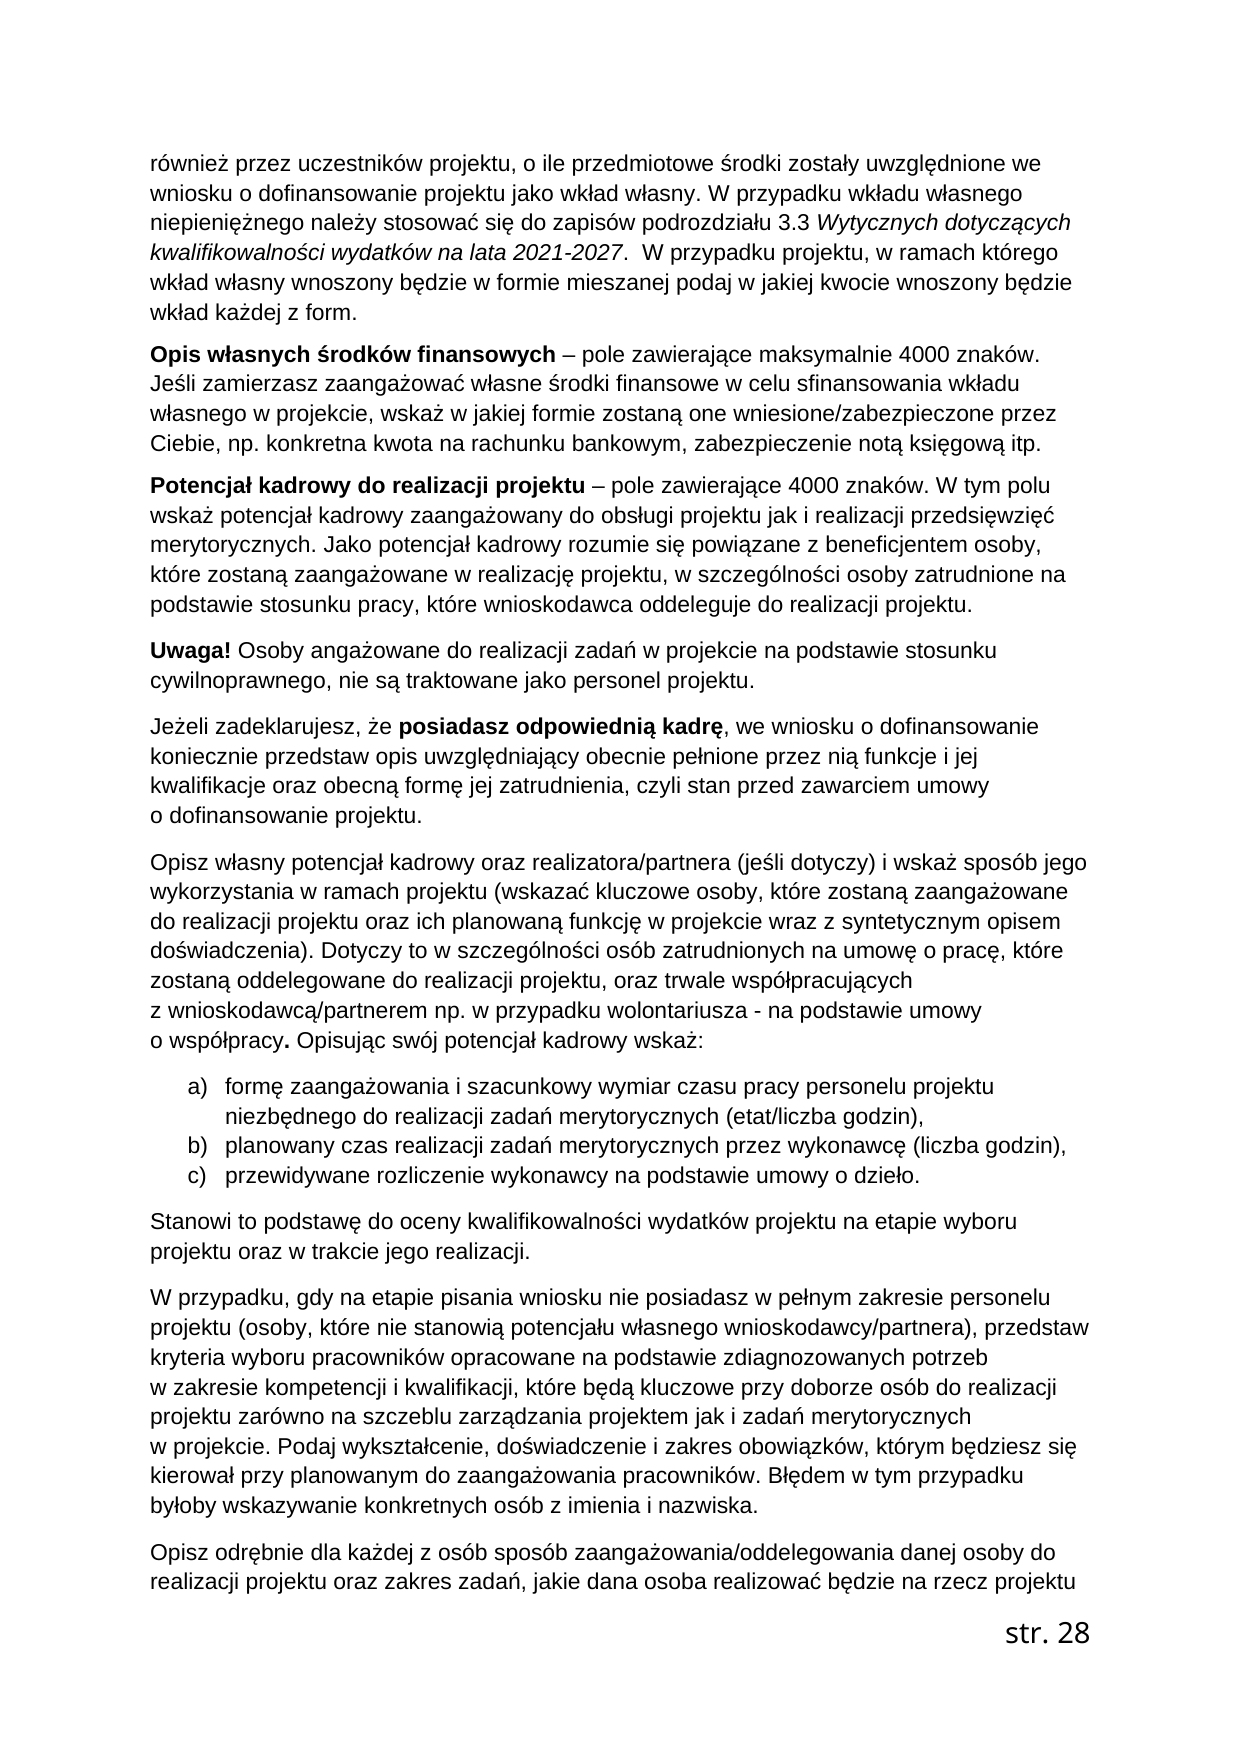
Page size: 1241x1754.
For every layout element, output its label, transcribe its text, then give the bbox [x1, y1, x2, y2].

text Opis własnych środków finansowych – pole zawierające maksymalnie 4000 znaków. Jeśli zamierzasz zaangażować własne środki finansowe w celu sfinansowania wkładu własnego w projekcie, wskaż w jakiej formie zostaną one wniesione/zabezpieczone przez Ciebie, np. konkretna kwota na rachunku bankowym, zabezpieczenie notą księgową itp. [150, 341, 1090, 456]
text Uwaga! Osoby angażowane do realizacji zadań w projekcie na podstawie stosunku cywilnoprawnego, nie są traktowane jako personel projektu. [150, 637, 1090, 693]
text Potencjał kadrowy do realizacji projektu – pole zawierające 4000 znaków. W tym polu wskaż potencjał kadrowy zaangażowany do obsługi projektu jak i realizacji przedsięwzięć merytorycznych. Jako potencjał kadrowy rozumie się powiązane z beneficjentem osoby, które zostaną zaangażowane w realizację projektu, w szczególności osoby zatrudnione na podstawie stosunku pracy, które wnioskodawca oddeleguje do realizacji projektu. [150, 472, 1090, 617]
text Jeżeli zadeklarujesz, że posiadasz odpowiednią kadrę, we wniosku o dofinansowanie koniecznie przedstaw opis uwzględniający obecnie pełnione przez nią funkcje i jej kwalifikacje oraz obecną formę jej zatrudnienia, czyli stan przed zawarciem umowy o dofinansowanie projektu. [150, 713, 1090, 828]
list formę zaangażowania i szacunkowy wymiar czasu pracy personelu projektu niezbędnego do realizacji zadań merytorycznych (etat/liczba godzin), [187, 1073, 1090, 1129]
text W przypadku, gdy na etapie pisania wniosku nie posiadasz w pełnym zakresie personelu projektu (osoby, które nie stanowią potencjału własnego wnioskodawcy/partnera), przedstaw kryteria wyboru pracowników opracowane na podstawie zdiagnozowanych potrzeb w zakresie kompetencji i kwalifikacji, które będą kluczowe przy doborze osób do realizacji projektu zarówno na szczeblu zarządzania projektem jak i zadań merytorycznych w projekcie. Podaj wykształcenie, doświadczenie i zakres obowiązków, którym będziesz się kierował przy planowanym do zaangażowania pracowników. Błędem w tym przypadku byłoby wskazywanie konkretnych osób z imienia i nazwiska. [150, 1284, 1090, 1518]
list przewidywane rozliczenie wykonawcy na podstawie umowy o dzieło. [187, 1162, 1090, 1188]
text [150, 1538, 1090, 1594]
list planowany czas realizacji zadań merytorycznych przez wykonawcę (liczba godzin), [187, 1132, 1090, 1159]
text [150, 150, 1090, 325]
text Stanowi to podstawę do oceny kwalifikowalności wydatków projektu na etapie wyboru projektu oraz w trakcie jego realizacji. [150, 1208, 1090, 1264]
text Opisz własny potencjał kadrowy oraz realizatora/partnera (jeśli dotyczy) i wskaż sposób jego wykorzystania w ramach projektu (wskazać kluczowe osoby, które zostaną zaangażowane do realizacji projektu oraz ich planowaną funkcję w projekcie wraz z syntetycznym opisem doświadczenia). Dotyczy to w szczególności osób zatrudnionych na umowę o pracę, które zostaną oddelegowane do realizacji projektu, oraz trwale współpracujących z wnioskodawcą/partnerem np. w przypadku wolontariusza - na podstawie umowy o współpracy. Opisując swój potencjał kadrowy wskaż: [150, 848, 1090, 1053]
